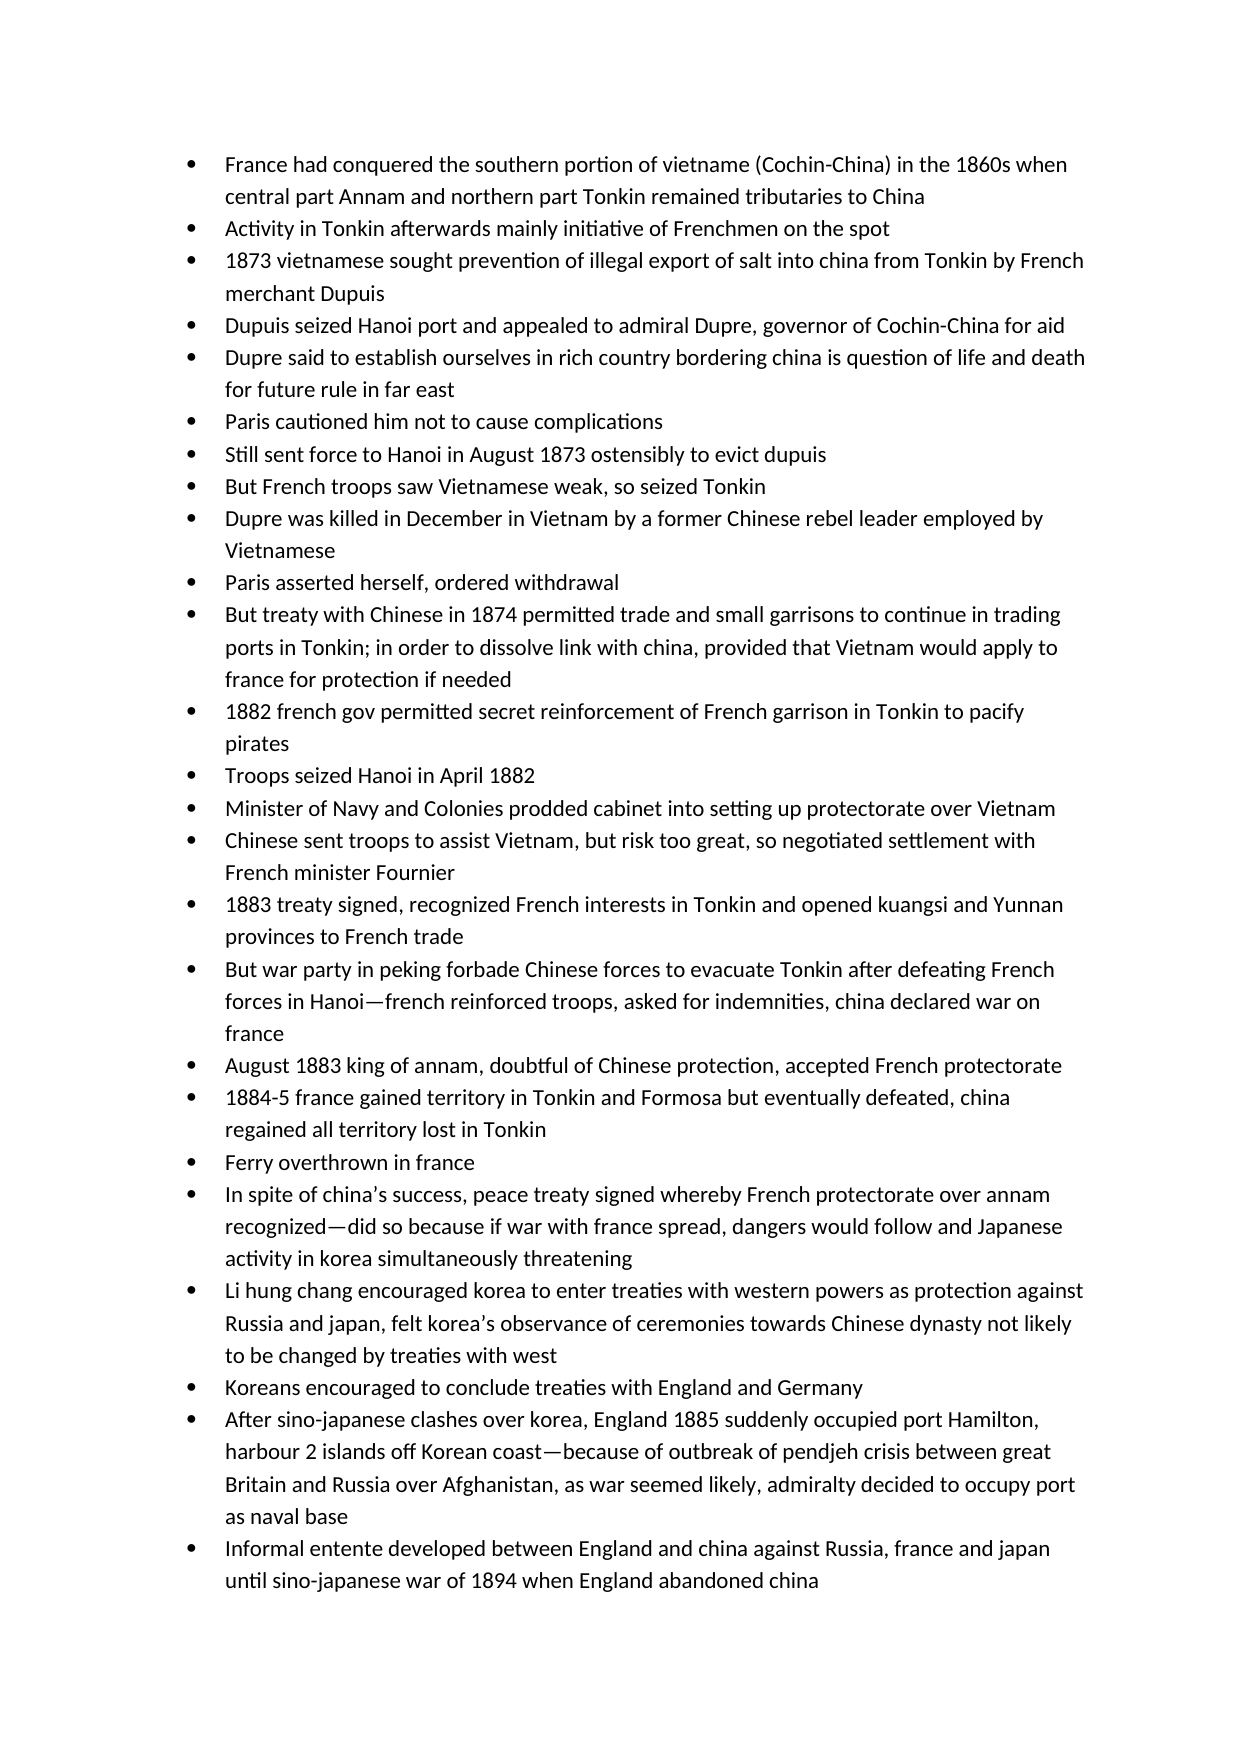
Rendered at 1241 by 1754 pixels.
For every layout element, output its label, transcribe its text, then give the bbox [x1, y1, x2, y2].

list Activity in Tonkin afterwards mainly initiative of Frenchmen on the spot [187, 214, 1090, 242]
list Koreans encouraged to conclude treaties with England and Germany [187, 1373, 1090, 1401]
list In spite of china’s success, peace treaty signed whereby French protectorate over annam recognized—did so because if war with france spread, dangers would follow and Japanese activity in korea simultaneously threatening [187, 1180, 1090, 1272]
list Paris asserted herself, ordered withdrawal [187, 568, 1090, 596]
list But treaty with Chinese in 1874 permitted trade and small garrisons to continue in trading ports in Tonkin; in order to dissolve link with china, provided that Vietnam would apply to france for protection if needed [187, 601, 1090, 693]
list Troops seized Hanoi in April 1882 [187, 762, 1090, 789]
list Minister of Navy and Colonies prodded cabinet into setting up protectorate over Vietnam [187, 794, 1090, 822]
list 1884-5 france gained territory in Tonkin and Formosa but eventually defeated, china regained all territory lost in Tonkin [187, 1083, 1090, 1144]
list Chinese sent troops to assist Vietnam, but risk too great, so negotiated settlement with French minister Fournier [187, 826, 1090, 886]
list Dupre said to establish ourselves in rich country bordering china is question of life and death for future rule in far east [187, 343, 1090, 403]
list But French troops saw Vietnamese weak, so seized Tonkin [187, 472, 1090, 500]
list 1873 vietnamese sought prevention of illegal export of salt into china from Tonkin by French merchant Dupuis [187, 247, 1090, 307]
list Paris cautioned him not to cause complications [187, 407, 1090, 436]
list France had conquered the southern portion of vietname (Cochin-China) in the 1860s when central part Annam and northern part Tonkin remained tributaries to China [187, 150, 1090, 210]
list After sino-japanese clashes over korea, England 1885 suddenly occupied port Hamilton, harbour 2 islands off Korean coast—because of outbreak of pendjeh crisis between great Britain and Russia over Afghanistan, as war seemed likely, admiralty decided to occupy port as naval base [187, 1405, 1090, 1530]
list Dupuis seized Hanoi port and appealed to admiral Dupre, governor of Cochin-China for aid [187, 311, 1090, 339]
list Dupre was killed in December in Vietnam by a former Chinese rebel leader employed by Vietnamese [187, 504, 1090, 564]
list 1882 french gov permitted secret reinforcement of French garrison in Tonkin to pacify pirates [187, 697, 1090, 757]
list Ferry overthrown in france [187, 1148, 1090, 1176]
list But war party in peking forbade Chinese forces to evacuate Tonkin after defeating French forces in Hanoi—french reinforced troops, asked for indemnities, china declared war on france [187, 955, 1090, 1047]
list Still sent force to Hanoi in August 1873 ostensibly to evict dupuis [187, 440, 1090, 468]
list Li hung chang encouraged korea to enter treaties with western powers as protection against Russia and japan, felt korea’s observance of ceremonies towards Chinese dynasty not likely to be changed by treaties with west [187, 1277, 1090, 1369]
list Informal entente developed between England and china against Russia, france and japan until sino-japanese war of 1894 when England abandoned china [187, 1534, 1090, 1594]
list 1883 treaty signed, recognized French interests in Tonkin and opened kuangsi and Yunnan provinces to French trade [187, 890, 1090, 951]
list August 1883 king of annam, doubtful of Chinese protection, accepted French protectorate [187, 1051, 1090, 1079]
